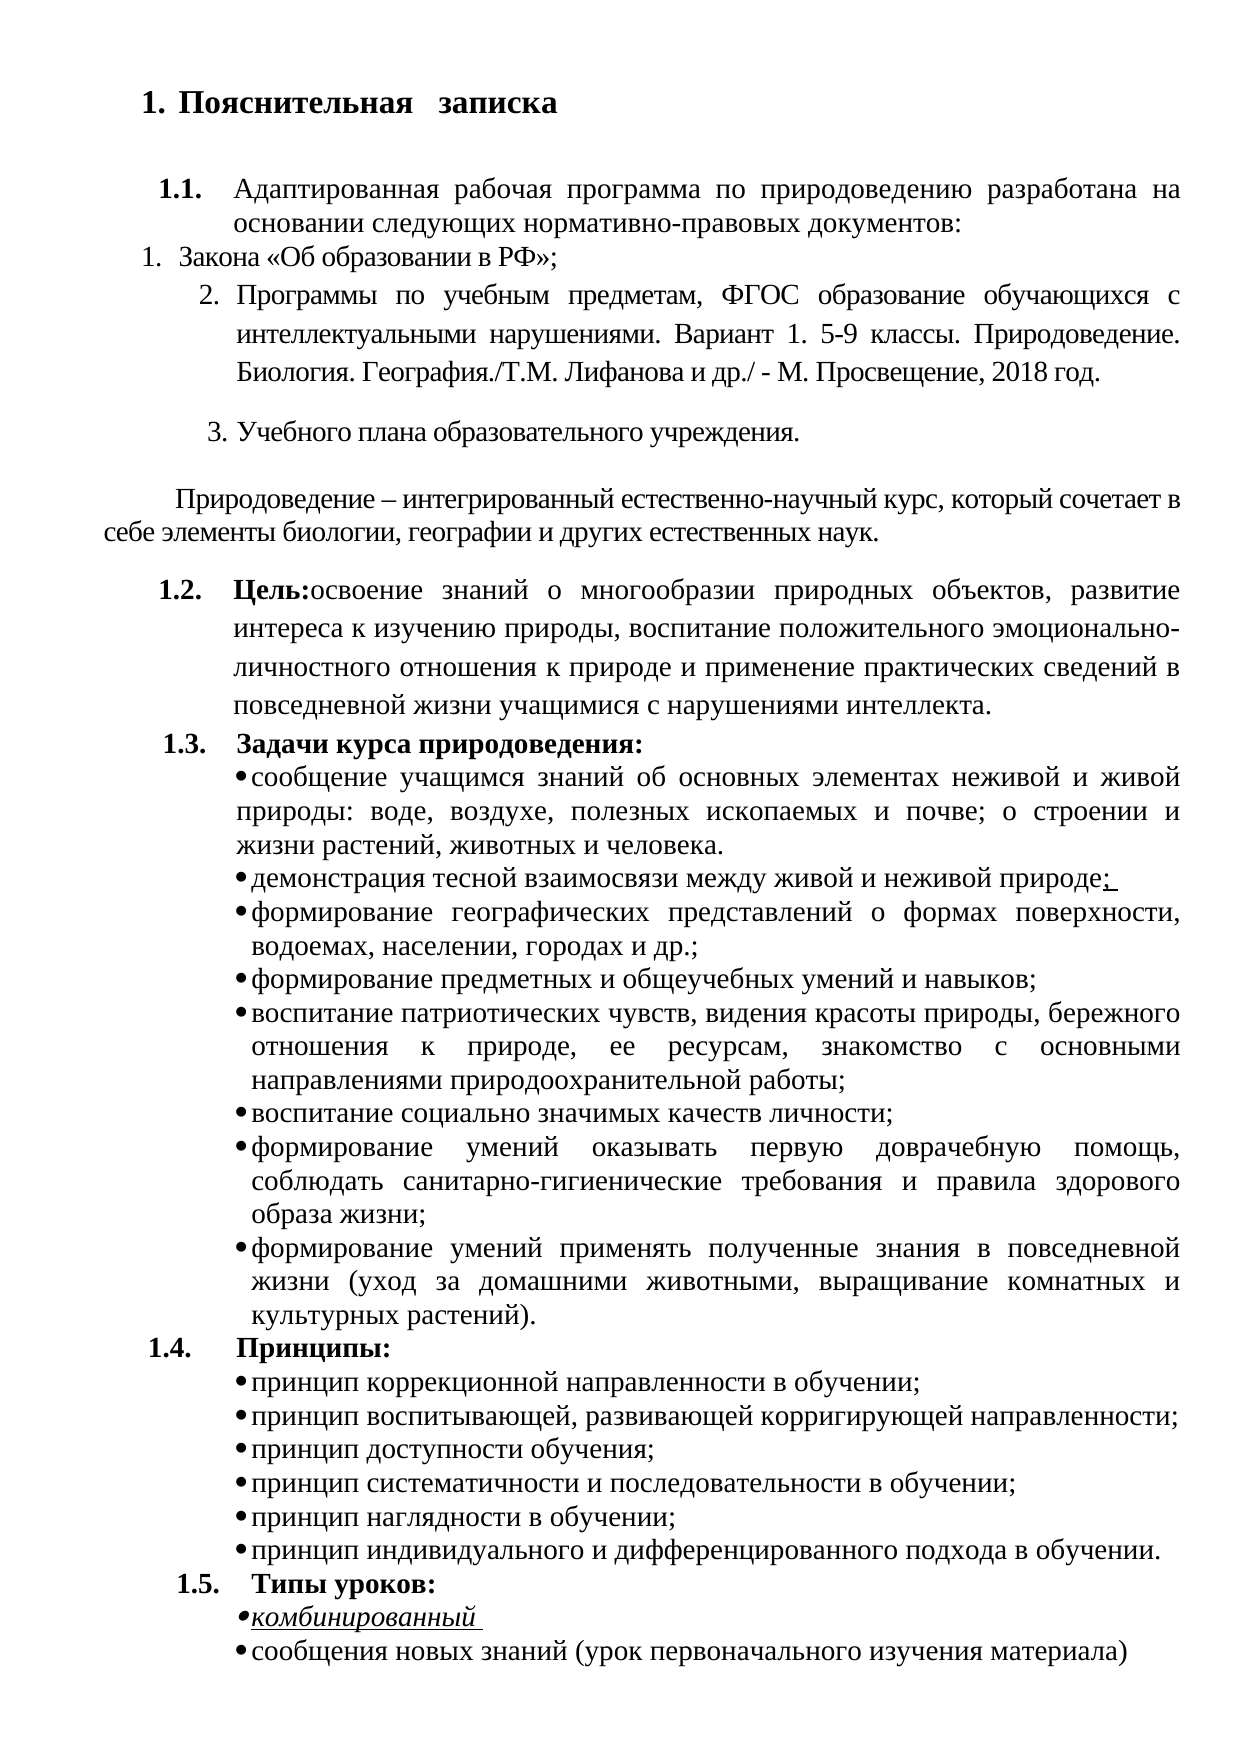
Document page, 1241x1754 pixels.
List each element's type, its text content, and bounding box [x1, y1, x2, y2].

list принцип наглядности в обучении; [236, 1499, 1181, 1532]
text Природоведение – интегрированный естественно-научный курс, который сочетает в себе элементы биологии, географии и других естественных наук. [103, 481, 1181, 548]
list воспитание социально значимых качеств личности; [236, 1096, 1181, 1129]
list воспитание патриотических чувств, видения красоты природы, бережного отношения к природе, ее ресурсам, знакомство с основными направлениями природоохранительной работы; [236, 995, 1181, 1096]
list формирование географических представлений о формах поверхности, водоемах, населении, городах и др.; [236, 894, 1181, 961]
list Закона «Об образовании в РФ»; [141, 239, 1181, 272]
list принцип доступности обучения; [236, 1431, 1181, 1465]
list формирование предметных и общеучебных умений и навыков; [236, 961, 1181, 995]
list комбинированный [236, 1599, 1181, 1633]
list демонстрация тесной взаимосвязи между живой и неживой природе; [236, 860, 1181, 894]
list сообщение учащимся знаний об основных элементах неживой и живой природы: воде, воздухе, полезных ископаемых и почве; о строении и жизни растений, животных и человека. [236, 759, 1181, 860]
list Цель:освоение знаний о многообразии природных объектов, развитие интереса к изучению природы, воспитание положительного эмоционально-личностного отношения к природе и применение практических сведений в повседневной жизни учащимися с нарушениями интеллекта. [158, 572, 1181, 721]
list сообщения новых знаний (урок первоначального изучения материала) [236, 1633, 1181, 1667]
list принцип систематичности и последовательности в обучении; [236, 1465, 1181, 1499]
list Принципы: [148, 1331, 1181, 1364]
list Программы по учебным предметам, ФГОС образование обучающихся с интеллектуальными нарушениями. Вариант 1. 5-9 классы. Природоведение. Биология. География./Т.М. Лифанова и др./ - М. Просвещение, 2018 год. [199, 277, 1181, 388]
list Задачи курса природоведения: [162, 726, 1181, 759]
list Пояснительная записка [141, 83, 1181, 121]
list формирование умений применять полученные знания в повседневной жизни (уход за домашними животными, выращивание комнатных и культурных растений). [236, 1230, 1181, 1331]
list принцип индивидуального и дифференцированного подхода в обучении. [236, 1532, 1181, 1566]
list Типы уроков: [176, 1566, 1181, 1599]
list принцип воспитывающей, развивающей корригирующей направленности; [236, 1398, 1181, 1431]
list формирование умений оказывать первую доврачебную помощь, соблюдать санитарно-гигиенические требования и правила здорового образа жизни; [236, 1129, 1181, 1230]
list Адаптированная рабочая программа по природоведению разработана на основании следующих нормативно-правовых документов: [158, 172, 1181, 239]
list принцип коррекционной направленности в обучении; [236, 1364, 1181, 1398]
list Учебного плана образовательного учреждения. [207, 414, 1181, 447]
